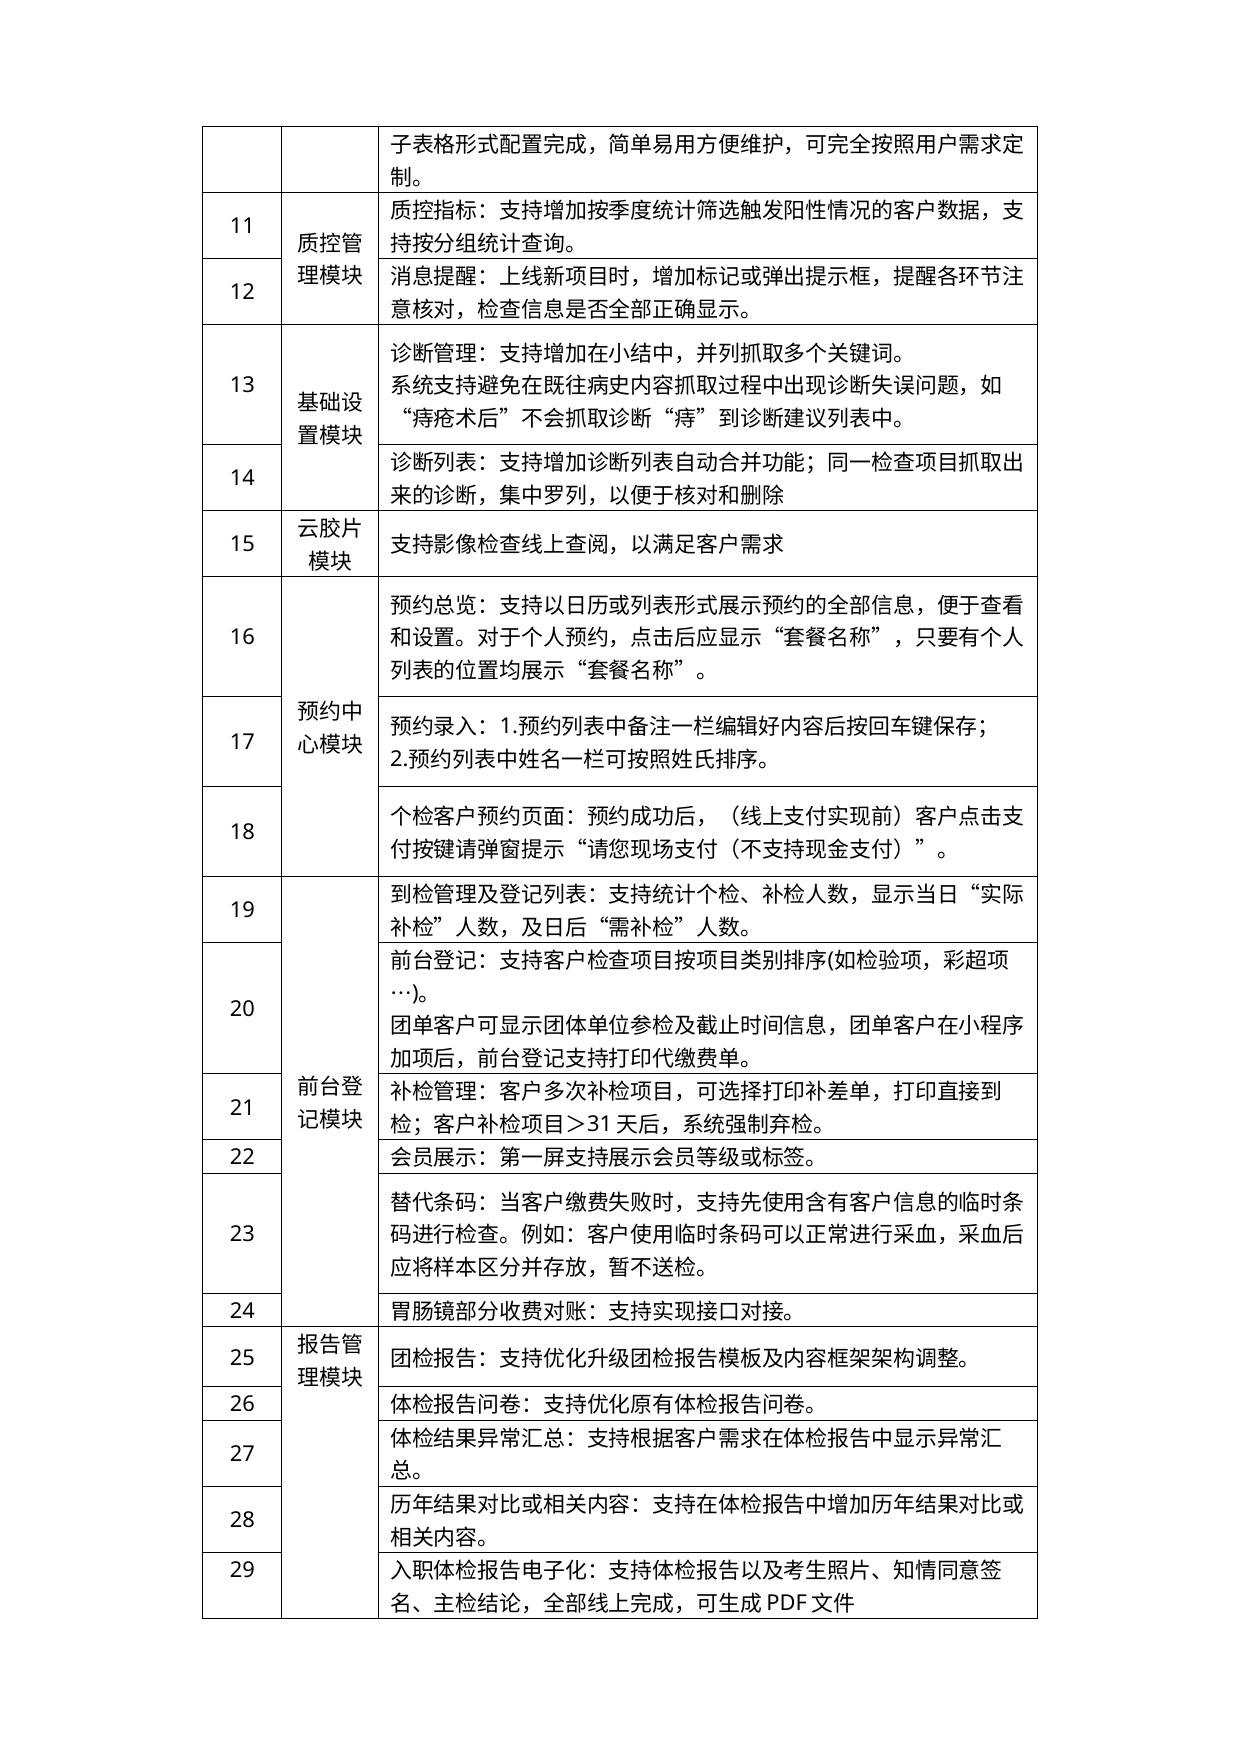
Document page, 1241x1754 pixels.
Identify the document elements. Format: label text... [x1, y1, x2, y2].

table_cell 入职体检报告电子化：支持体检报告以及考生照片、知情同意签名、主检结论，全部线上完成，可生成PDF文件 [379, 1553, 1037, 1618]
table_cell 质控管理模块 [282, 193, 378, 324]
table_cell 诊断列表：支持增加诊断列表自动合并功能；同一检查项目抓取出来的诊断，集中罗列，以便于核对和删除 [379, 445, 1037, 510]
table_cell 报告管理模块 [282, 1327, 378, 1618]
table_cell 前台登记模块 [282, 877, 378, 1326]
table_cell 消息提醒：上线新项目时，增加标记或弹出提示框，提醒各环节注意核对，检查信息是否全部正确显示。 [379, 259, 1037, 324]
table_cell 到检管理及登记列表：支持统计个检、补检人数，显示当日“实际补检”人数，及日后“需补检”人数。 [379, 877, 1037, 942]
table_cell 团检报告：支持优化升级团检报告模板及内容框架架构调整。 [379, 1327, 1037, 1386]
table_cell 25 [203, 1327, 281, 1386]
table_cell 16 [203, 577, 281, 696]
table_cell 前台登记：支持客户检查项目按项目类别排序(如检验项，彩超项…)。 团单客户可显示团体单位参检及截止时间信息，团单客户在小程序加项后，前台登记支持打印代缴费单。 [379, 943, 1037, 1073]
table_cell 13 [203, 325, 281, 444]
table_cell 23 [203, 1174, 281, 1292]
table_cell 12 [203, 259, 281, 324]
table_cell 支持影像检查线上查阅，以满足客户需求 [379, 511, 1037, 576]
table_cell 21 [203, 1074, 281, 1139]
table_cell 历年结果对比或相关内容：支持在体检报告中增加历年结果对比或相关内容。 [379, 1487, 1037, 1552]
table_cell 预约录入：1.预约列表中备注一栏编辑好内容后按回车键保存； 2.预约列表中姓名一栏可按照姓氏排序。 [379, 697, 1037, 786]
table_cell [379, 127, 1037, 192]
table_cell 替代条码：当客户缴费失败时，支持先使用含有客户信息的临时条码进行检查。例如：客户使用临时条码可以正常进行采血，采血后应将样本区分并存放，暂不送检。 [379, 1174, 1037, 1292]
table_cell 质控指标：支持增加按季度统计筛选触发阳性情况的客户数据，支持按分组统计查询。 [379, 193, 1037, 258]
table_cell 补检管理：客户多次补检项目，可选择打印补差单，打印直接到检；客户补检项目＞31天后，系统强制弃检。 [379, 1074, 1037, 1139]
table_cell 15 [203, 511, 281, 576]
table_cell 体检报告问卷：支持优化原有体检报告问卷。 [379, 1387, 1037, 1419]
table_cell 体检结果异常汇总：支持根据客户需求在体检报告中显示异常汇总。 [379, 1421, 1037, 1486]
table_cell 20 [203, 943, 281, 1073]
table_cell 11 [203, 193, 281, 258]
table_cell 10 [203, 127, 281, 192]
table_cell 22 [203, 1140, 281, 1172]
table_cell 18 [203, 787, 281, 876]
table_cell 24 [203, 1294, 281, 1326]
table_cell 诊断管理：支持增加在小结中，并列抓取多个关键词。 系统支持避免在既往病史内容抓取过程中出现诊断失误问题，如“痔疮术后”不会抓取诊断“痔”到诊断建议列表中。 [379, 325, 1037, 444]
table_cell 会员展示：第一屏支持展示会员等级或标签。 [379, 1140, 1037, 1172]
table_cell 预约总览：支持以日历或列表形式展示预约的全部信息，便于查看和设置。对于个人预约，点击后应显示“套餐名称”，只要有个人列表的位置均展示“套餐名称”。 [379, 577, 1037, 696]
table_cell 预约中心模块 [282, 577, 378, 876]
table_cell 19 [203, 877, 281, 942]
table_cell 14 [203, 445, 281, 510]
table_cell 胃肠镜部分收费对账：支持实现接口对接。 [379, 1294, 1037, 1326]
table_cell 个检客户预约页面：预约成功后，（线上支付实现前）客户点击支付按键请弹窗提示“请您现场支付（不支持现金支付）”。 [379, 787, 1037, 876]
table_cell 26 [203, 1387, 281, 1419]
table_cell 17 [203, 697, 281, 786]
table_cell 基础设置模块 [282, 325, 378, 510]
table_cell 28 [203, 1487, 281, 1552]
table_cell 27 [203, 1421, 281, 1486]
table_cell 云胶片模块 [282, 511, 378, 576]
table_cell 29 [203, 1553, 281, 1618]
